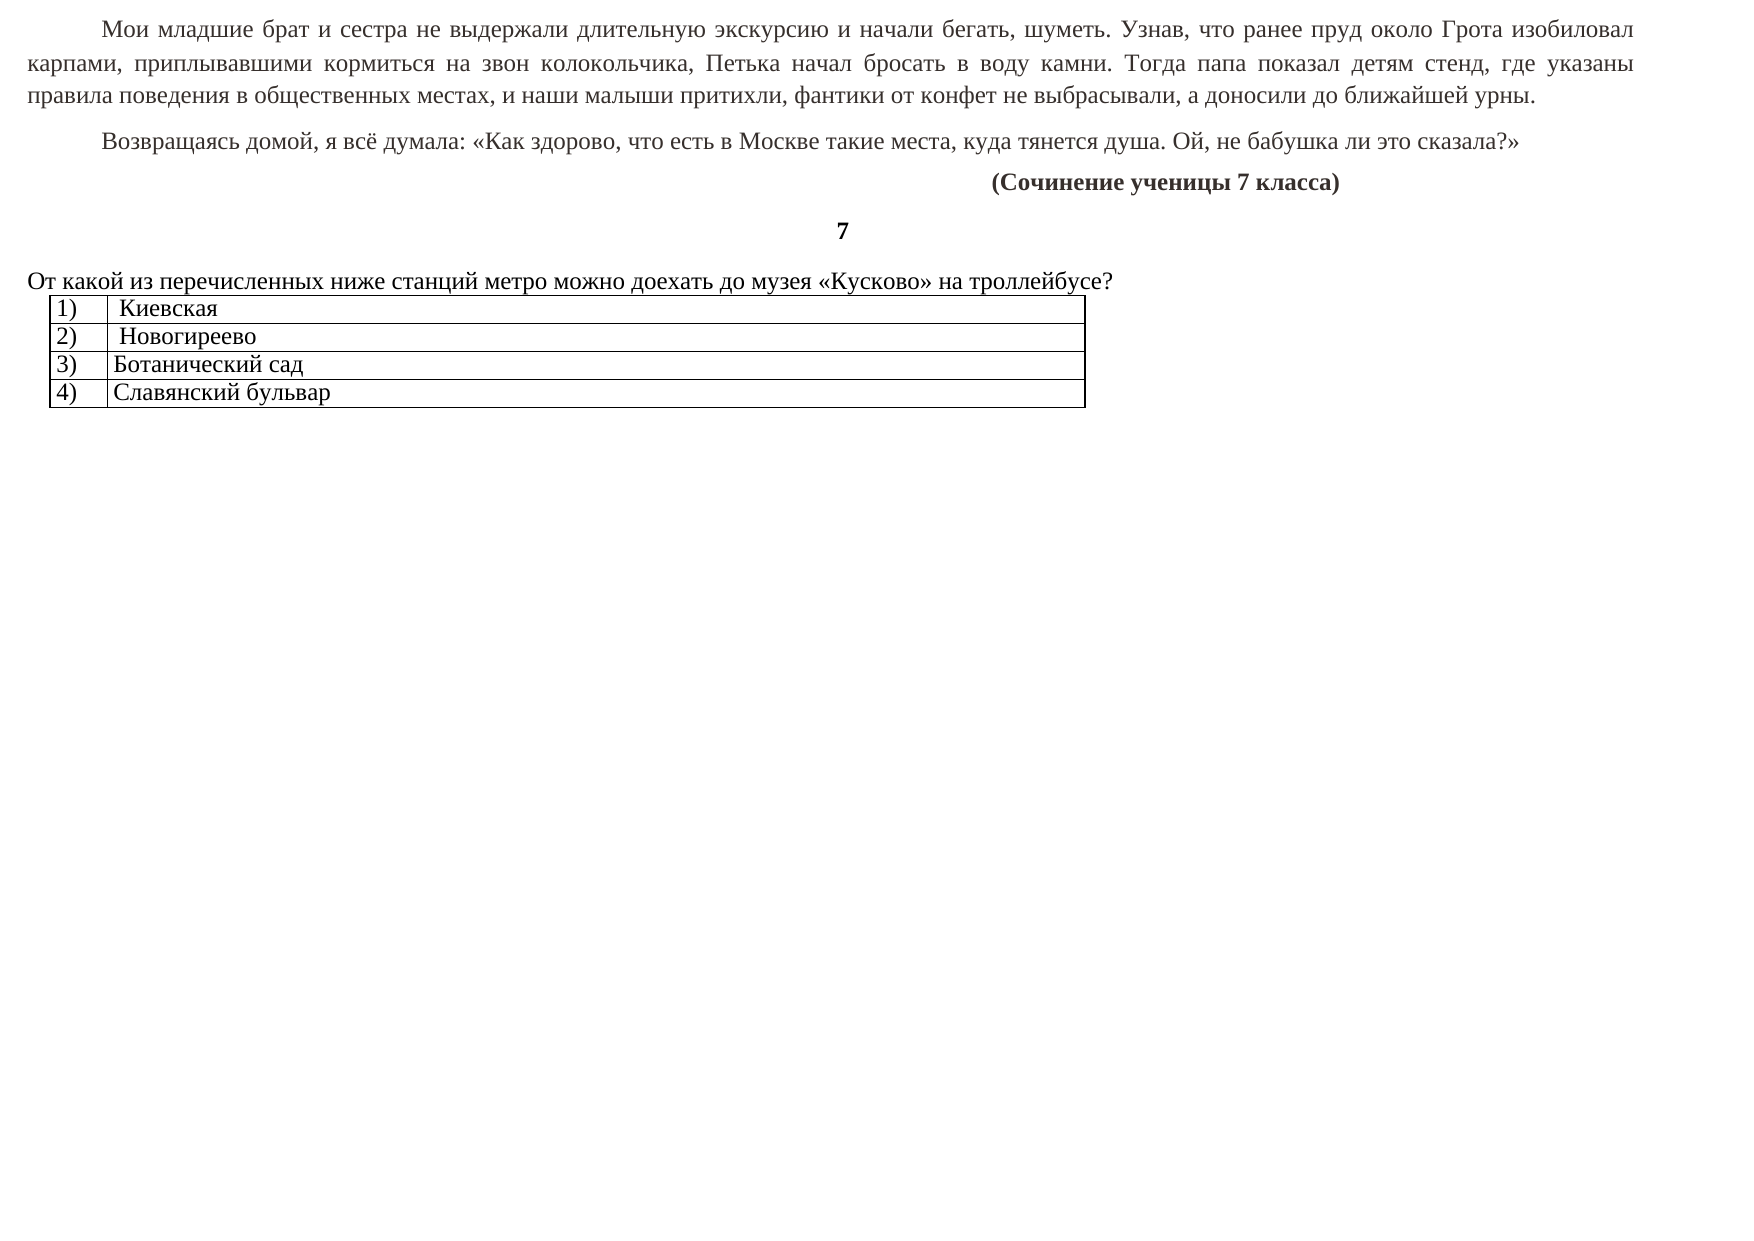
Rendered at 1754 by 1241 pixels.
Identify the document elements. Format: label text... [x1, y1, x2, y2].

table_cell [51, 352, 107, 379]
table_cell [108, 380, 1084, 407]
text Возвращаясь домой, я всё думала: «Как здорово, что есть в Москве такие места, куда тянется душа. Ой, не бабушка ли это сказала?» [27, 126, 1636, 155]
text Мои младшие брат и сестра не выдержали длительную экскурсию и начали бегать, шуметь. Узнав, что ранее пруд около Грота изобиловал карпами, приплывавшими кормиться на звон колокольчика, Петька начал бросать в воду камни. Тогда папа показал детям стенд, где указаны правила поведения в общественных местах, и наши малыши притихли, фантики от конфет не выбрасывали, а доносили до ближайшей урны. [27, 14, 1636, 109]
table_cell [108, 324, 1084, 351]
text От какой из перечисленных ниже станций метро можно доехать до музея «Кусково» на троллейбусе? [27, 266, 1696, 295]
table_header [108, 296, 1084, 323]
text 7 [27, 217, 1658, 245]
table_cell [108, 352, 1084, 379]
text (Сочинение ученицы 7 класса) [671, 167, 1660, 196]
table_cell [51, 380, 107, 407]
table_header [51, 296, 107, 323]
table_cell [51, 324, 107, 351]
